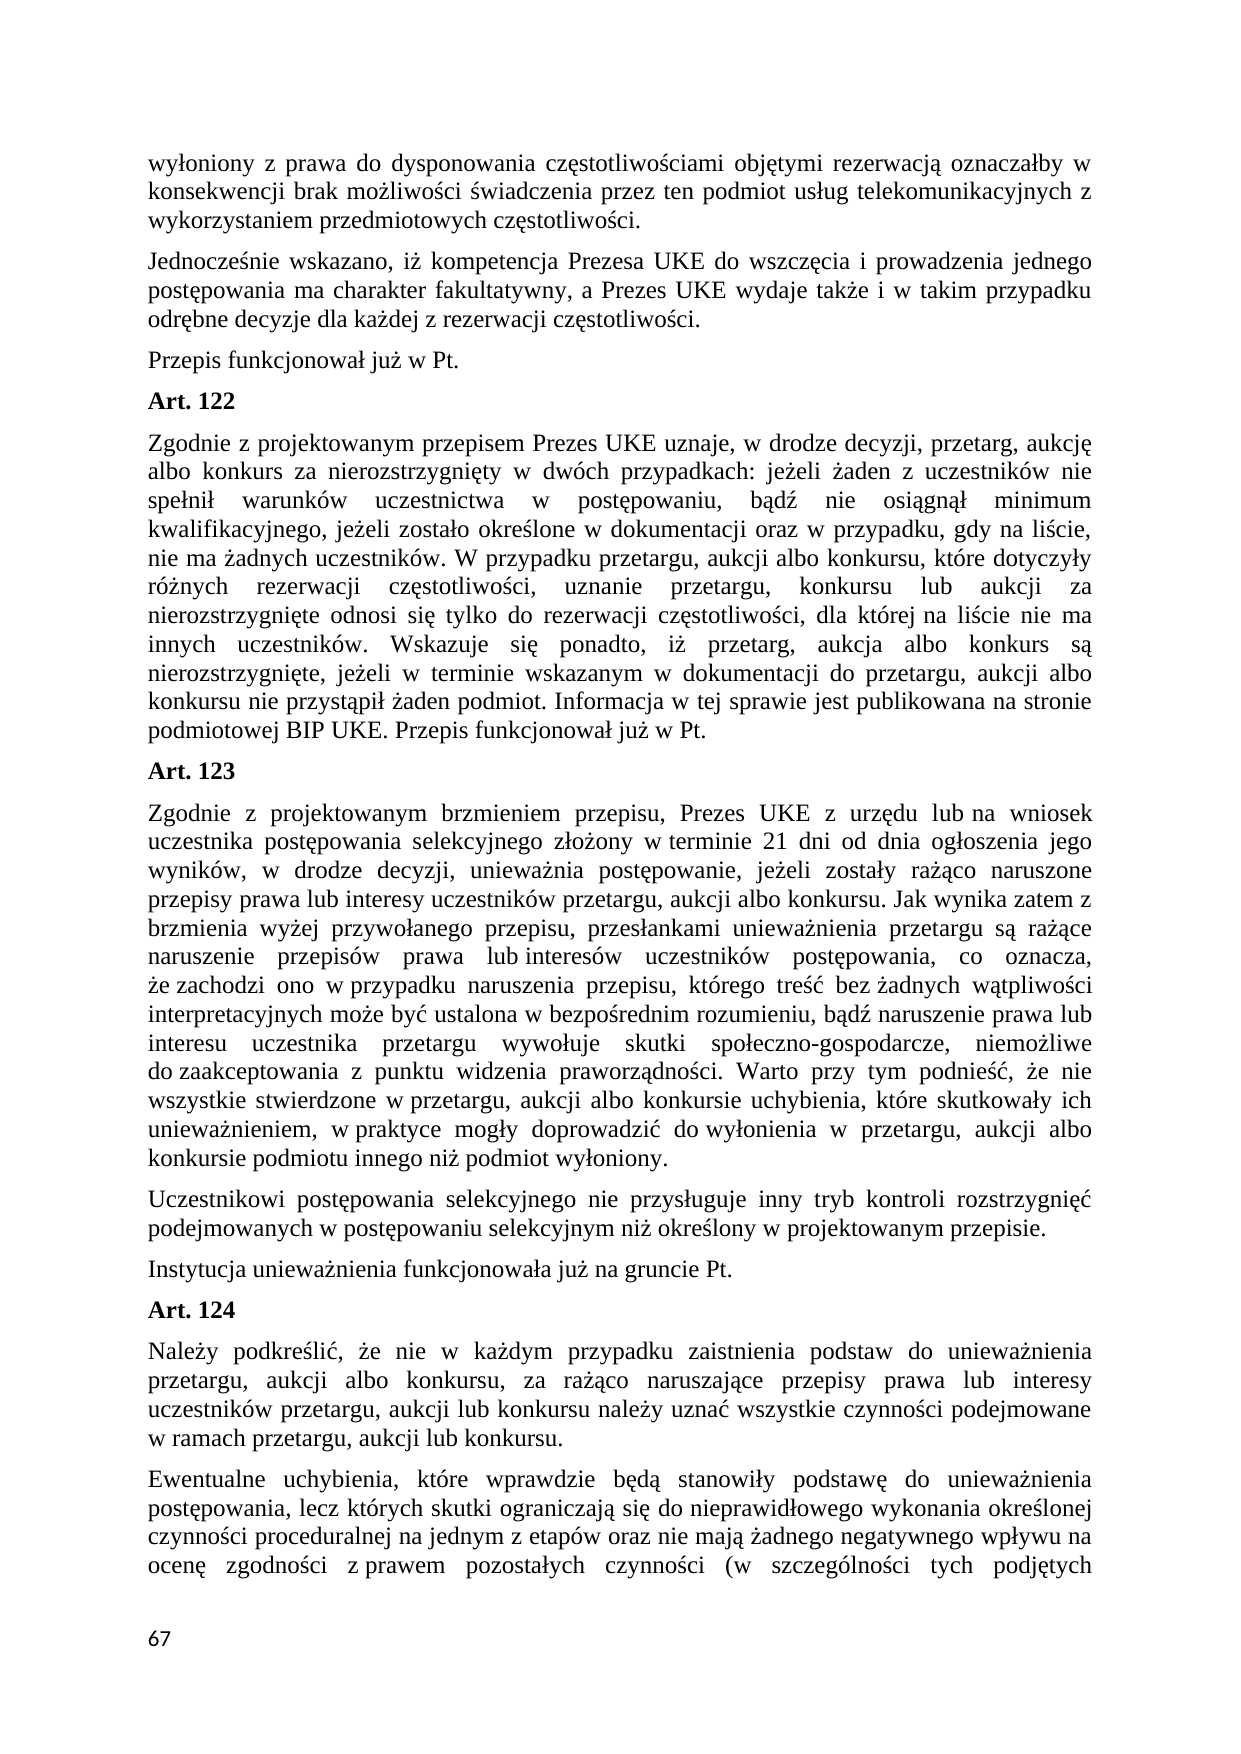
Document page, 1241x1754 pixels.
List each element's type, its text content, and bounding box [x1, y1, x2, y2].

text Uczestnikowi postępowania selekcyjnego nie przysługuje inny tryb kontroli rozstrzygnięć podejmowanych w postępowaniu selekcyjnym niż określony w projektowanym przepisie. [148, 1184, 1093, 1241]
text Należy podkreślić, że nie w każdym przypadku zaistnienia podstaw do unieważnienia przetargu, aukcji albo konkursu, za rażąco naruszające przepisy prawa lub interesy uczestników przetargu, aukcji lub konkursu należy uznać wszystkie czynności podejmowane w ramach przetargu, aukcji lub konkursu. [148, 1336, 1093, 1451]
text Art. 124 [148, 1295, 1093, 1324]
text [148, 1464, 1093, 1579]
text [148, 148, 1093, 234]
text Zgodnie z projektowanym brzmieniem przepisu, Prezes UKE z urzędu lub na wniosek uczestnika postępowania selekcyjnego złożony w terminie 21 dni od dnia ogłoszenia jego wyników, w drodze decyzji, unieważnia postępowanie, jeżeli zostały rażąco naruszone przepisy prawa lub interesy uczestników przetargu, aukcji albo konkursu. Jak wynika zatem z brzmienia wyżej przywołanego przepisu, przesłankami unieważnienia przetargu są rażące naruszenie przepisów prawa lub interesów uczestników postępowania, co oznacza, że zachodzi ono w przypadku naruszenia przepisu, którego treść bez żadnych wątpliwości interpretacyjnych może być ustalona w bezpośrednim rozumieniu, bądź naruszenie prawa lub interesu uczestnika przetargu wywołuje skutki społeczno-gospodarcze, niemożliwe do zaakceptowania z punktu widzenia praworządności. Warto przy tym podnieść, że nie wszystkie stwierdzone w przetargu, aukcji albo konkursie uchybienia, które skutkowały ich unieważnieniem, w praktyce mogły doprowadzić do wyłonienia w przetargu, aukcji albo konkursie podmiotu innego niż podmiot wyłoniony. [148, 798, 1093, 1171]
text Przepis funkcjonował już w Pt. [148, 345, 1093, 374]
text Zgodnie z projektowanym przepisem Prezes UKE uznaje, w drodze decyzji, przetarg, aukcję albo konkurs za nierozstrzygnięty w dwóch przypadkach: jeżeli żaden z uczestników nie spełnił warunków uczestnictwa w postępowaniu, bądź nie osiągnął minimum kwalifikacyjnego, jeżeli zostało określone w dokumentacji oraz w przypadku, gdy na liście, nie ma żadnych uczestników. W przypadku przetargu, aukcji albo konkursu, które dotyczyły różnych rezerwacji częstotliwości, uznanie przetargu, konkursu lub aukcji za nierozstrzygnięte odnosi się tylko do rezerwacji częstotliwości, dla której na liście nie ma innych uczestników. Wskazuje się ponadto, iż przetarg, aukcja albo konkurs są nierozstrzygnięte, jeżeli w terminie wskazanym w dokumentacji do przetargu, aukcji albo konkursu nie przystąpił żaden podmiot. Informacja w tej sprawie jest publikowana na stronie podmiotowej BIP UKE. Przepis funkcjonował już w Pt. [148, 428, 1093, 744]
text Art. 122 [148, 386, 1093, 415]
text Jednocześnie wskazano, iż kompetencja Prezesa UKE do wszczęcia i prowadzenia jednego postępowania ma charakter fakultatywny, a Prezes UKE wydaje także i w takim przypadku odrębne decyzje dla każdej z rezerwacji częstotliwości. [148, 246, 1093, 333]
text Art. 123 [148, 756, 1093, 785]
text Instytucja unieważnienia funkcjonowała już na gruncie Pt. [148, 1254, 1093, 1283]
